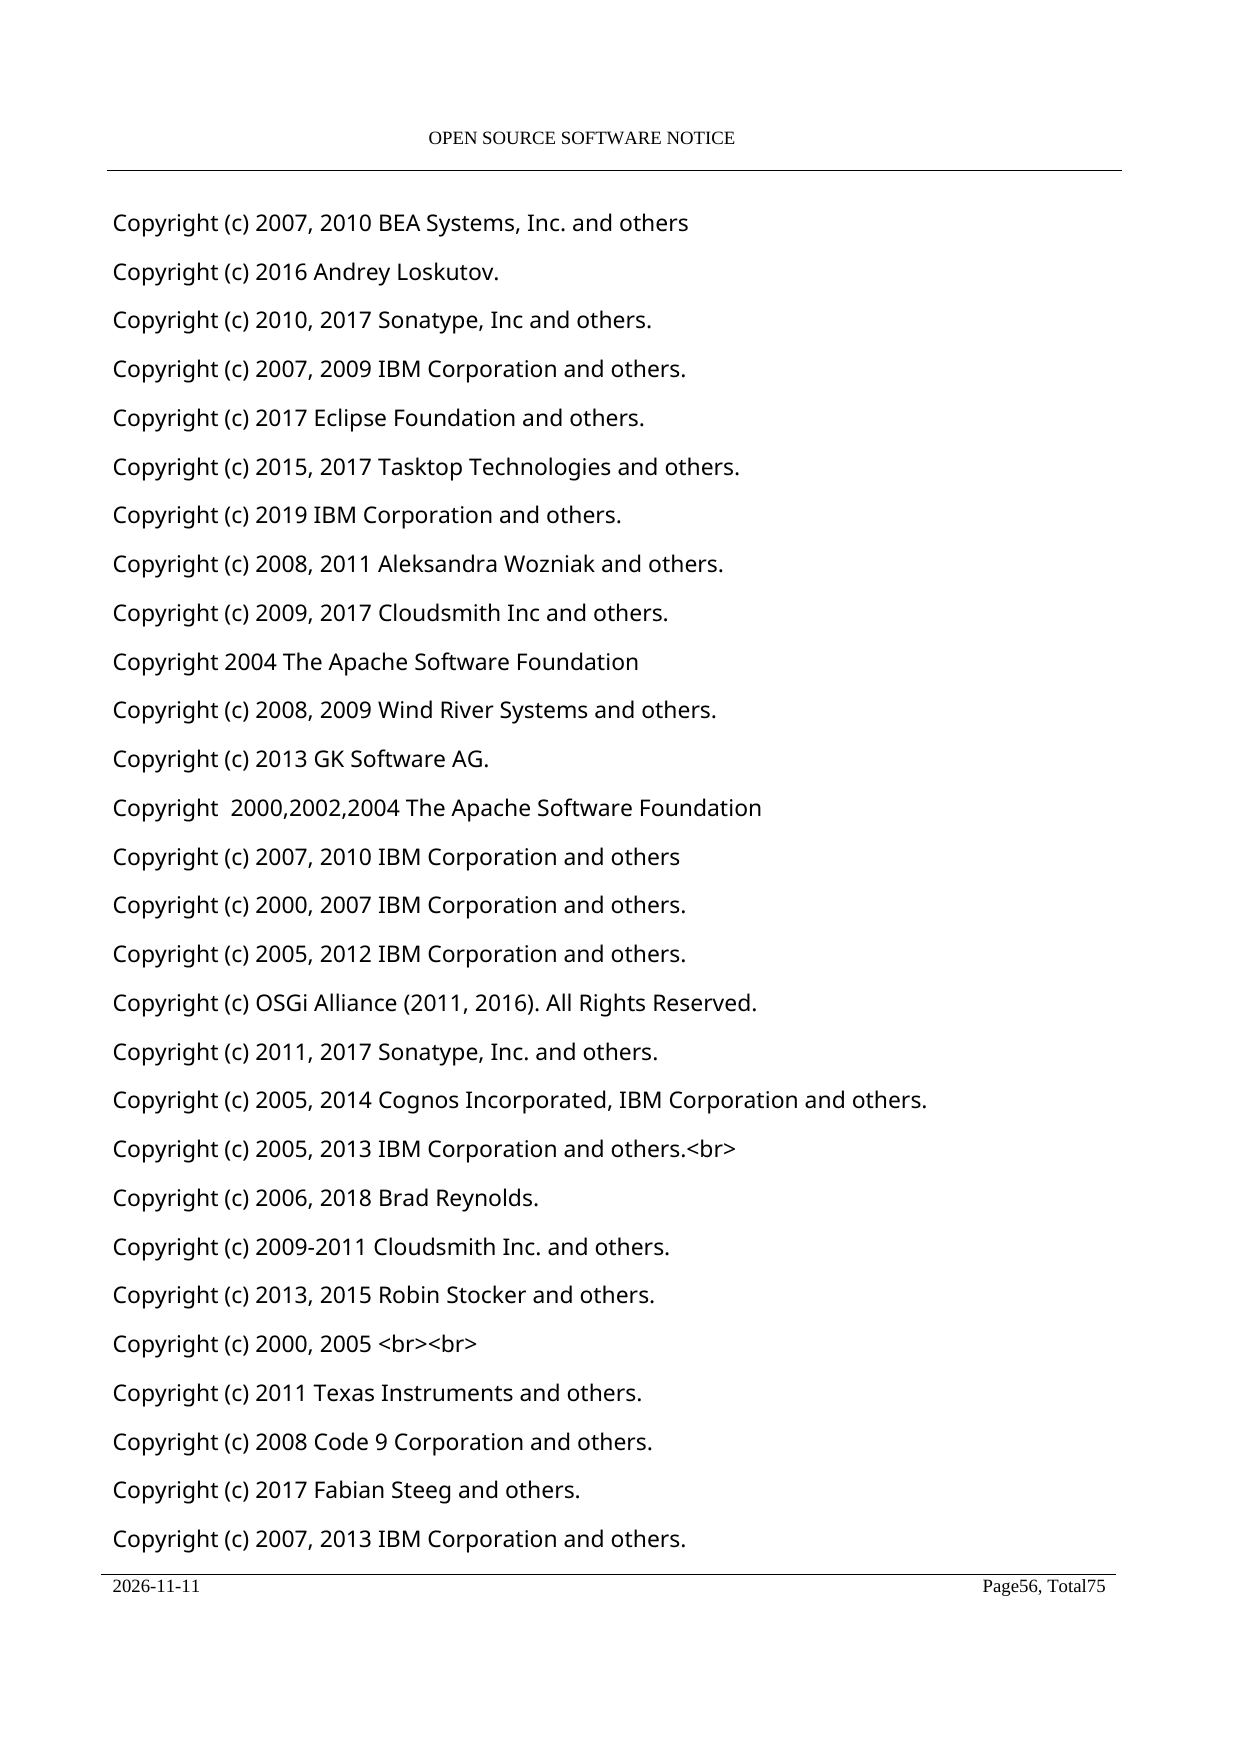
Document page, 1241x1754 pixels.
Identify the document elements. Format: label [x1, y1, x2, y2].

text [112, 206, 1128, 1555]
